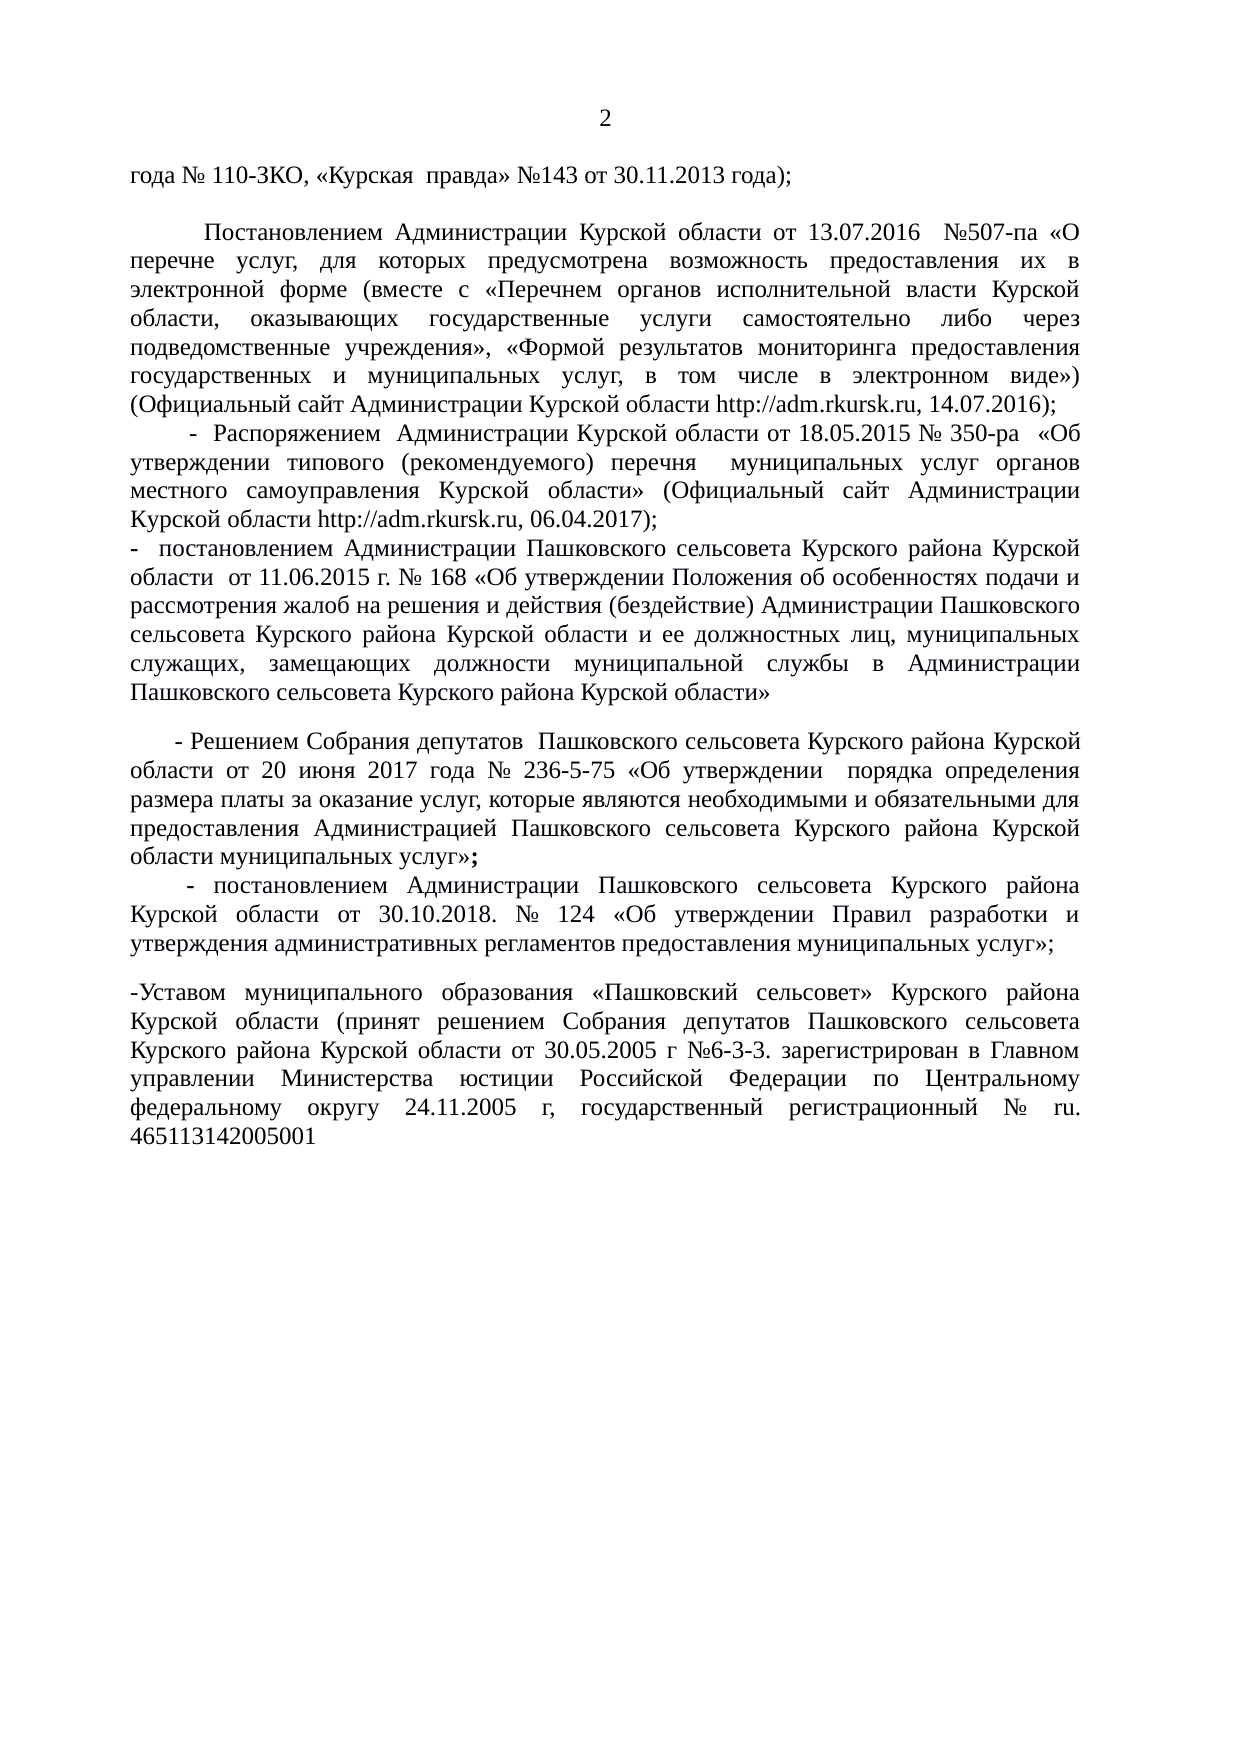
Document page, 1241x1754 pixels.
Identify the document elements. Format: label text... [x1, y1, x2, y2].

text - постановлением Администрации Пашковского сельсовета Курского района Курской области от 30.10.2018. № 124 «Об утверждении Правил разработки и утверждения административных регламентов предоставления муниципальных услуг»; [130, 870, 1081, 956]
text Постановлением Администрации Курской области от 13.07.2016 №507-па «О перечне услуг, для которых предусмотрена возможность предоставления их в электронной форме (вместе с «Перечнем органов исполнительной власти Курской области, оказывающих государственные услуги самостоятельно либо через подведомственные учреждения», «Формой результатов мониторинга предоставления государственных и муниципальных услуг, в том числе в электронном виде») (Официальный сайт Администрации Курской области http://adm.rkursk.ru, 14.07.2016); [130, 217, 1081, 418]
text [130, 160, 1081, 189]
text - Распоряжением Администрации Курской области от 18.05.2015 № 350-ра «Об утверждении типового (рекомендуемого) перечня муниципальных услуг органов местного самоуправления Курской области» (Официальный сайт Администрации Курской области http://adm.rkursk.ru, 06.04.2017); [130, 418, 1081, 533]
text - Решением Собрания депутатов Пашковского сельсовета Курского района Курской области от 20 июня 2017 года № 236-5-75 «Об утверждении порядка определения размера платы за оказание услуг, которые являются необходимыми и обязательными для предоставления Администрацией Пашковского сельсовета Курского района Курской области муниципальных услуг»; [130, 726, 1081, 870]
text - постановлением Администрации Пашковского сельсовета Курского района Курской области от 11.06.2015 г. № 168 «Об утверждении Положения об особенностях подачи и рассмотрения жалоб на решения и действия (бездействие) Администрации Пашковского сельсовета Курского района Курской области и ее должностных лиц, муниципальных служащих, замещающих должности муниципальной службы в Администрации Пашковского сельсовета Курского района Курской области» [130, 533, 1081, 706]
text -Уставом муниципального образования «Пашковский сельсовет» Курского района Курской области (принят решением Собрания депутатов Пашковского сельсовета Курского района Курской области от 30.05.2005 г №6-3-3. зарегистрирован в Главном управлении Министерства юстиции Российской Федерации по Центральному федеральному округу 24.11.2005 г, государственный регистрационный № ru. 465113142005001 [130, 977, 1081, 1150]
